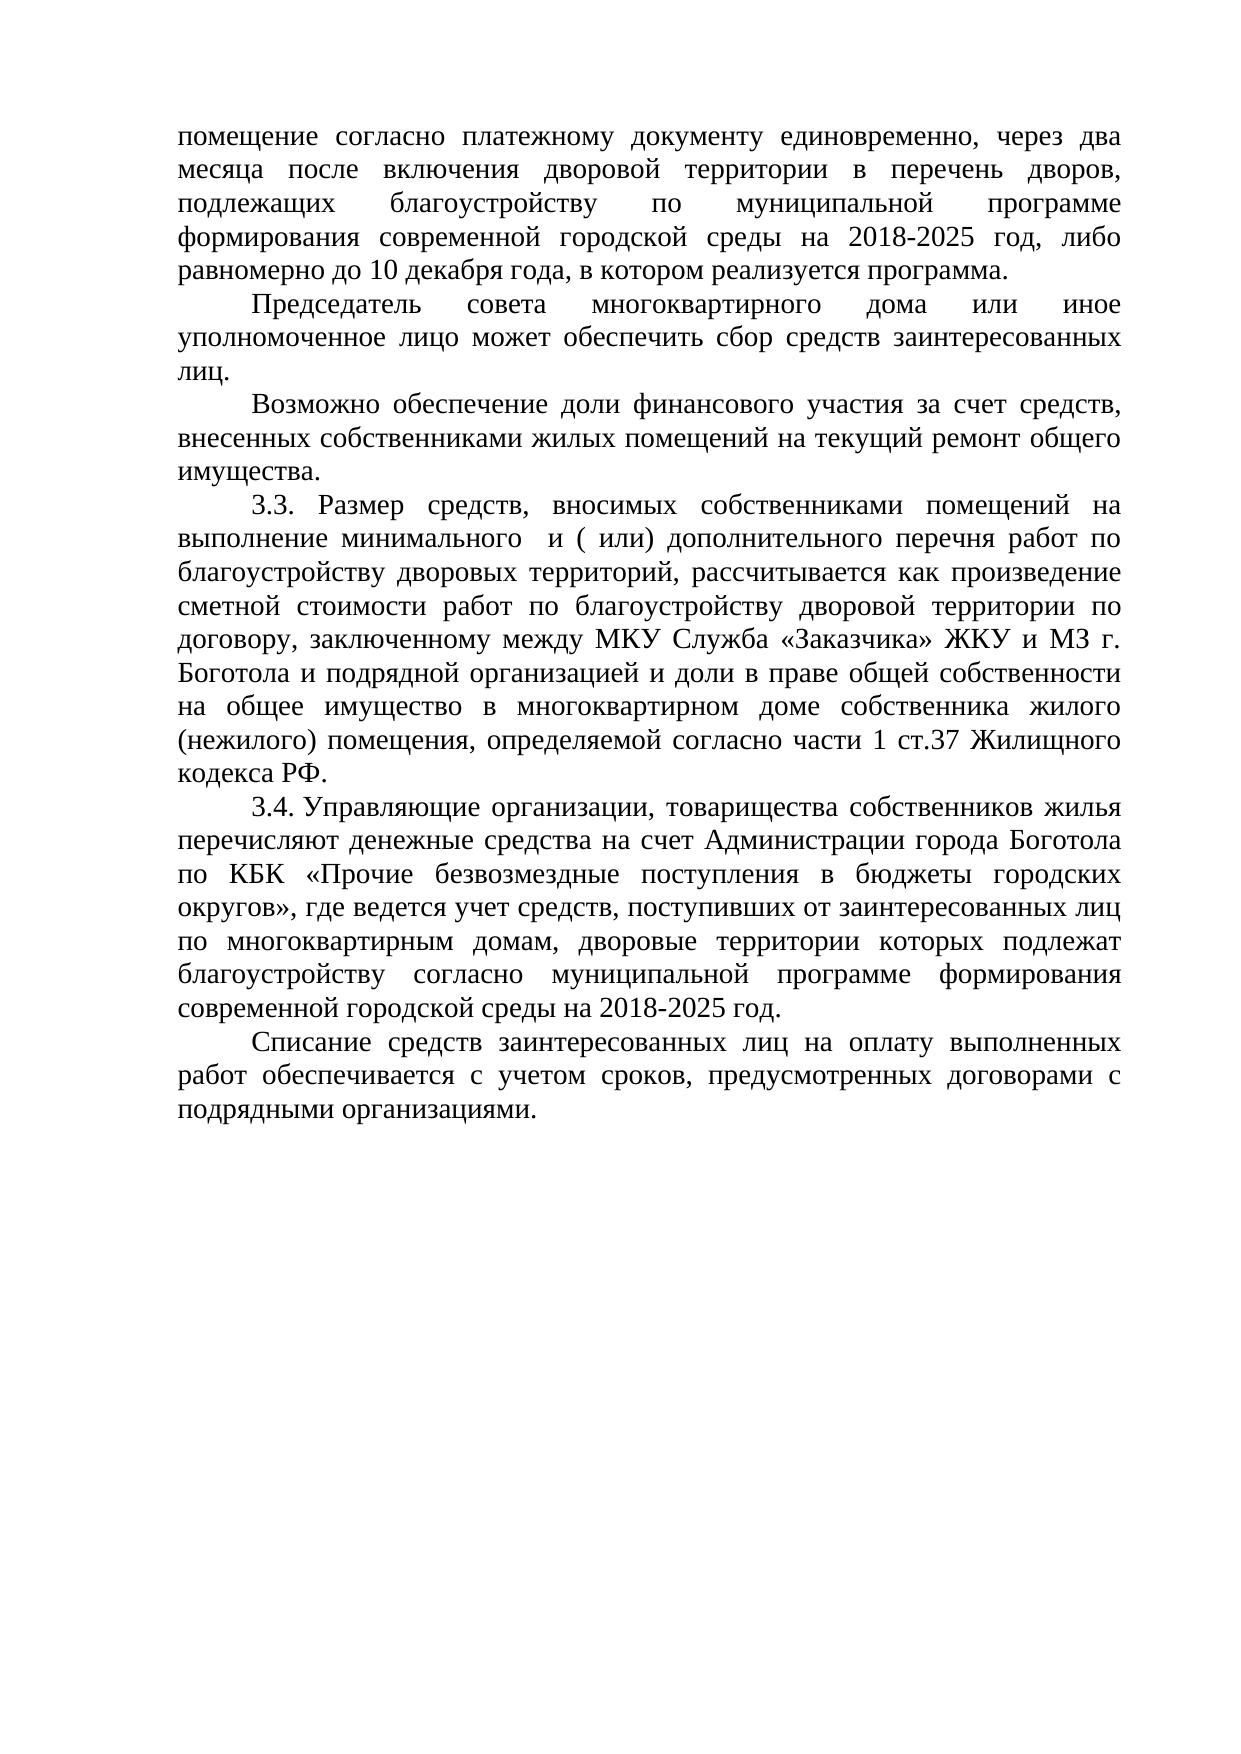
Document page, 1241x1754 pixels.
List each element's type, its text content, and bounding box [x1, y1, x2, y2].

text Возможно обеспечение доли финансового участия за счет средств, внесенных собственниками жилых помещений на текущий ремонт общего имущества. [177, 386, 1122, 487]
text Председатель совета многоквартирного дома или иное уполномоченное лицо может обеспечить сбор средств заинтересованных лиц. [177, 286, 1122, 386]
text 3.3. Размер средств, вносимых собственниками помещений на выполнение минимального и ( или) дополнительного перечня работ по благоустройству дворовых территорий, рассчитывается как произведение сметной стоимости работ по благоустройству дворовой территории по договору, заключенному между МКУ Служба «Заказчика» ЖКУ и МЗ г. Боготола и подрядной организацией и доли в праве общей собственности на общее имущество в многоквартирном доме собственника жилого (нежилого) помещения, определяемой согласно части 1 ст.37 Жилищного кодекса РФ. [177, 487, 1122, 789]
text Списание средств заинтересованных лиц на оплату выполненных работ обеспечивается с учетом сроков, предусмотренных договорами с подрядными организациями. [177, 1024, 1122, 1124]
text 3.4. Управляющие организации, товарищества собственников жилья перечисляют денежные средства на счет Администрации города Боготола по КБК «Прочие безвозмездные поступления в бюджеты городских округов», где ведется учет средств, поступивших от заинтересованных лиц по многоквартирным домам, дворовые территории которых подлежат благоустройству согласно муниципальной программе формирования современной городской среды на 2018-2025 год. [177, 789, 1122, 1024]
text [177, 118, 1122, 286]
